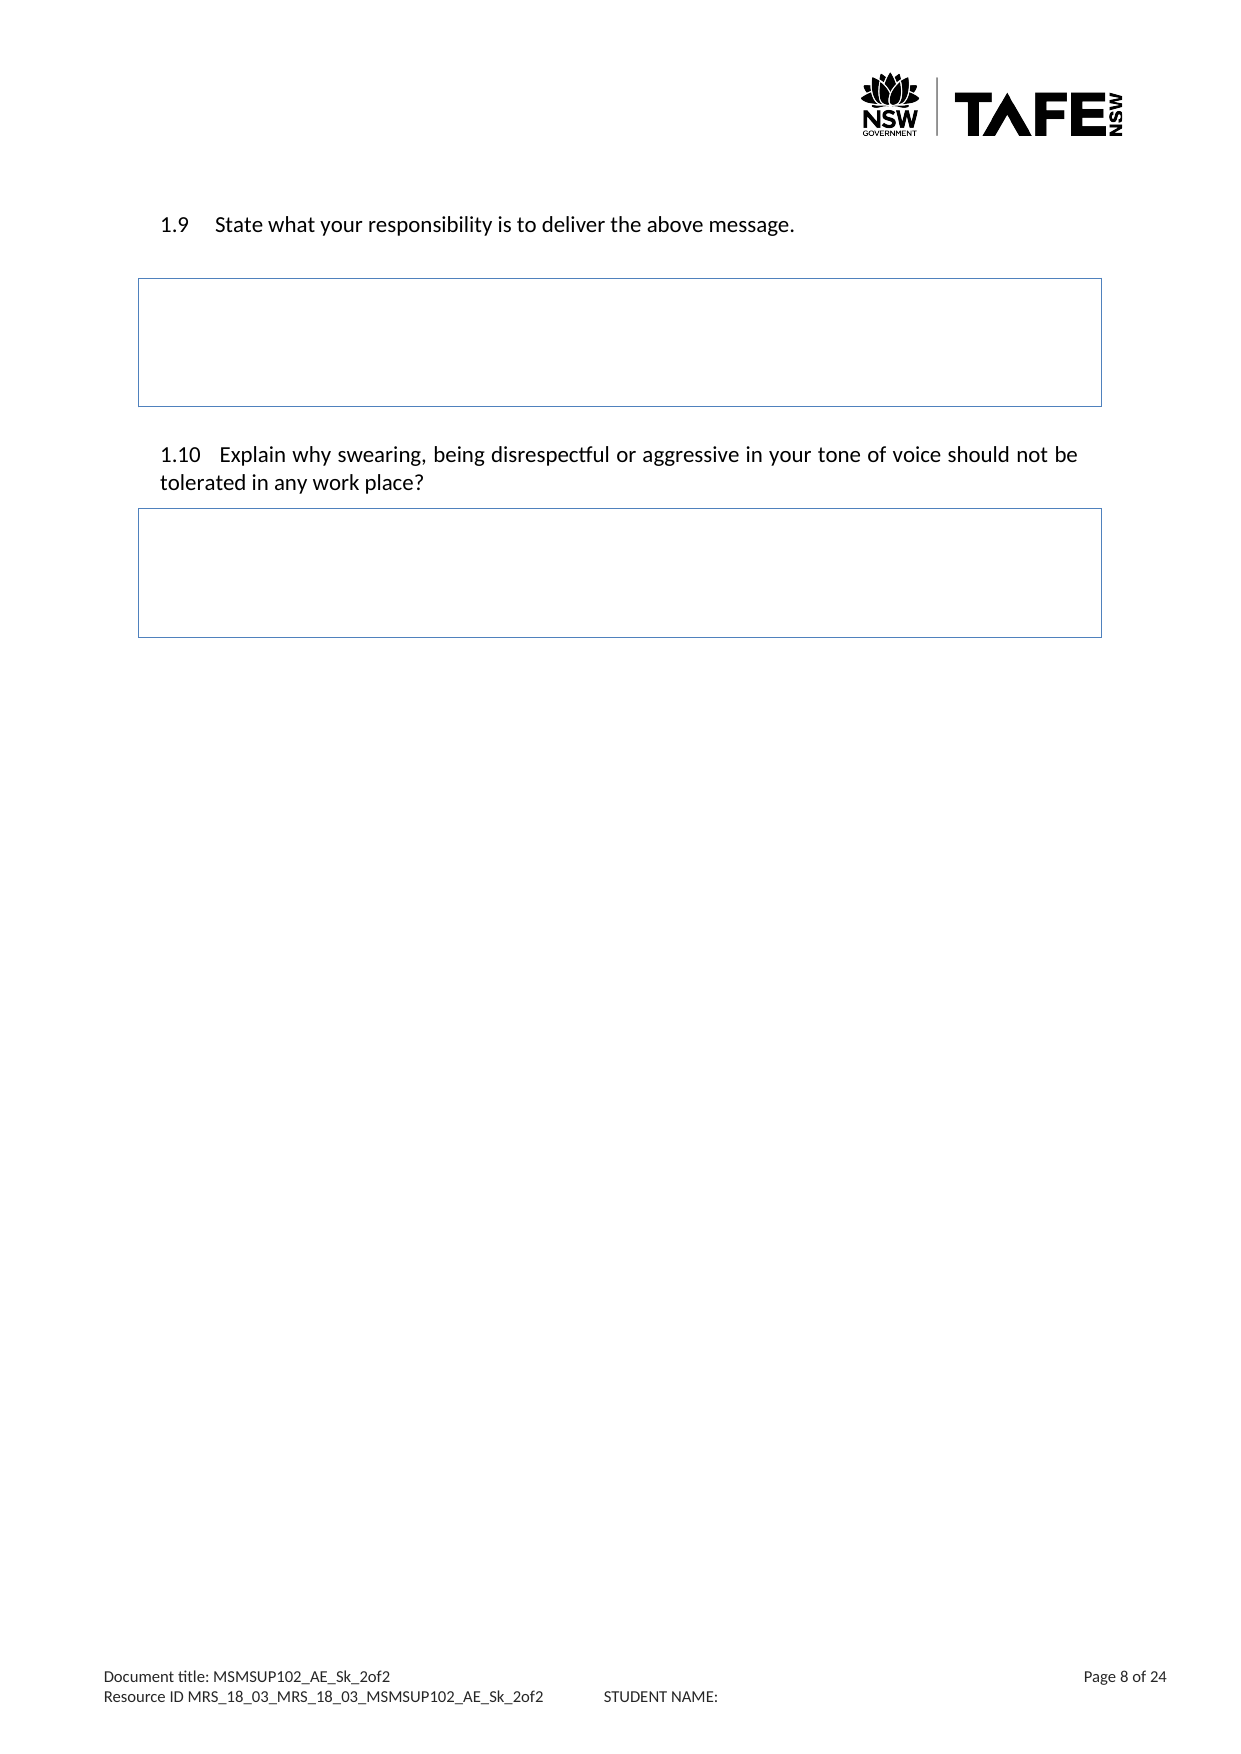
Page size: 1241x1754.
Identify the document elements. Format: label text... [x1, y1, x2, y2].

text 1.10 Explain why swearing, being disrespectful or aggressive in your tone of voice should not be tolerated in any work place? [160, 440, 1080, 496]
text 1.9 State what your responsibility is to deliver the above message. [160, 210, 1019, 238]
picture [861, 71, 1123, 137]
